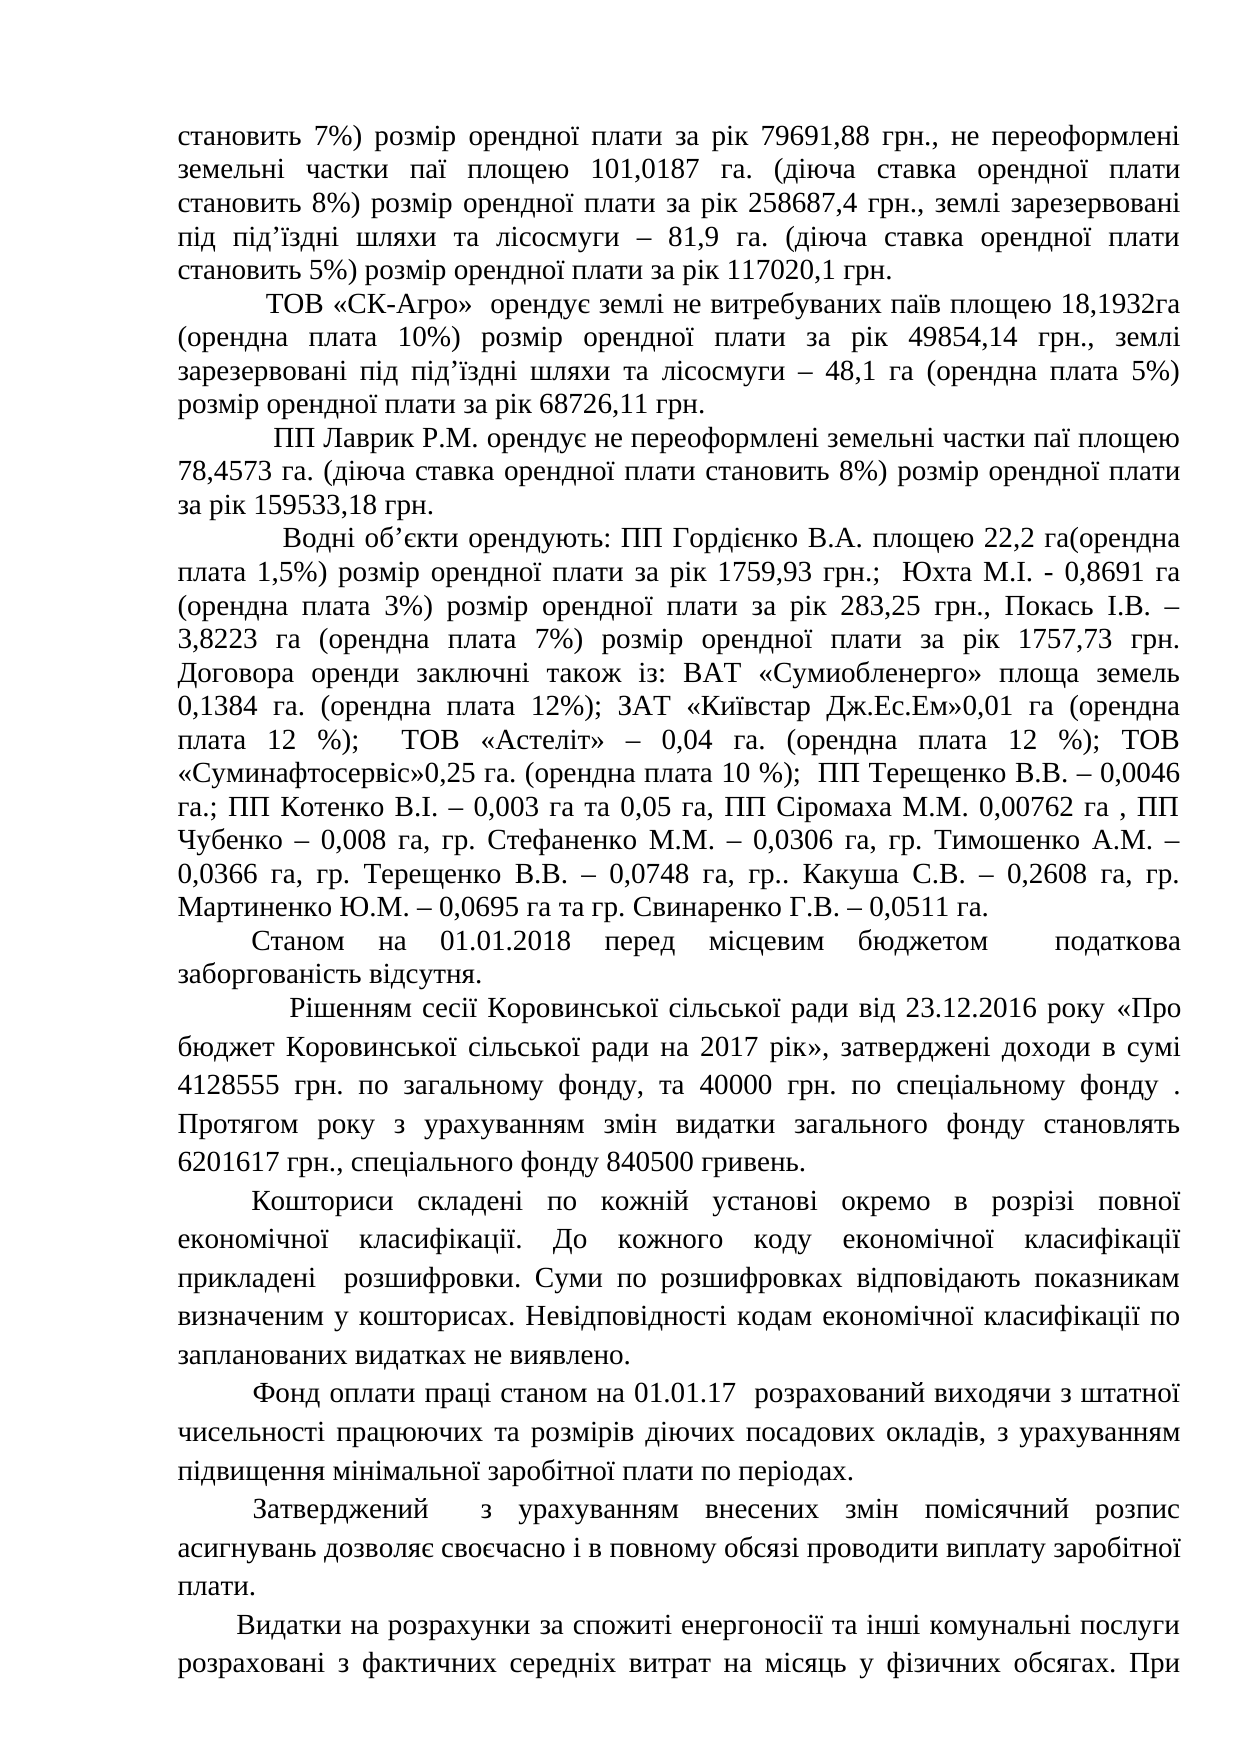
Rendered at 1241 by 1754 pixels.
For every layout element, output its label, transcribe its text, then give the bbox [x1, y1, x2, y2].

text Фонд оплати праці станом на 01.01.17 розрахований виходячи з штатної чисельності працюючих та розмірів діючих посадових окладів, з урахуванням підвищення мінімальної заробітної плати по періодах. [177, 1376, 1181, 1486]
text Станом на 01.01.2018 перед місцевим бюджетом податкова заборгованість відсутня. [177, 923, 1181, 990]
text ТОВ «СК-Агро» орендує землі не витребуваних паїв площею 18,1932га (орендна плата 10%) розмір орендної плати за рік 49854,14 грн., землі зарезервовані під під’їздні шляхи та лісосмуги – (орендна плата 5%) розмір орендної плати за рік 68726,11 грн. [177, 286, 1181, 420]
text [177, 118, 1181, 286]
text Водні об’єкти орендують: ПП Гордієнко В.А. площею 22,2 га(орендна плата 1,5%) розмір орендної плати за рік 1759,93 грн.; Юхта М.І. - (орендна плата 3%) розмір орендної плати за рік 283,25 грн., Покась І.В. – (орендна плата 7%) розмір орендної плати за рік 1757,73 грн. Договора оренди заключні також із: ВАТ «Сумиобленерго» площа земель . (орендна плата 12%); ЗАТ «Київстар Дж.Ес.Ем» (орендна плата 12 %); ТОВ «Астеліт» – . (орендна плата 12 %); ТОВ «Суминафтосервіс». (орендна плата 10 %); ПП Терещенко В.В. – .; ПП Котенко В.І. – та , ПП Сіромаха М.М. , ПП Чубенко – , гр. Стефаненко М.М. – , гр. Тимошенко А.М. – , гр. Терещенко В.В. – , гр.. Какуша С.В. – , гр. Мартиненко Ю.М. – та гр. Свинаренко Г.В. – . [177, 521, 1181, 923]
text Кошториси складені по кожній установі окремо в розрізі повної економічної класифікації. До кожного коду економічної класифікації прикладені розшифровки. Суми по розшифровках відповідають показникам визначеним у кошторисах. Невідповідності кодам економічної класифікації по запланованих видатках не виявлено. [166, 1183, 1181, 1371]
text Затверджений з урахуванням внесених змін помісячний розпис асигнувань дозволяє своєчасно і в повному обсязі проводити виплату заробітної плати. [177, 1491, 1181, 1602]
text Рішенням сесії Коровинської сільської ради від 23.12.2016 року «Про бюджет Коровинської сільської ради на 2017 рік», затверджені доходи в сумі 4128555 грн. по загальному фонду, та 40000 грн. по спеціальному фонду . Протягом року з урахуванням змін видатки загального фонду становлять 6201617 грн., спеціального фонду 840500 гривень. [166, 990, 1181, 1178]
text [177, 1607, 1181, 1679]
text ПП Лаврик Р.М. орендує не переоформлені земельні частки паї площею . (діюча ставка орендної плати становить 8%) розмір орендної плати за рік 159533,18 грн. [177, 420, 1181, 521]
